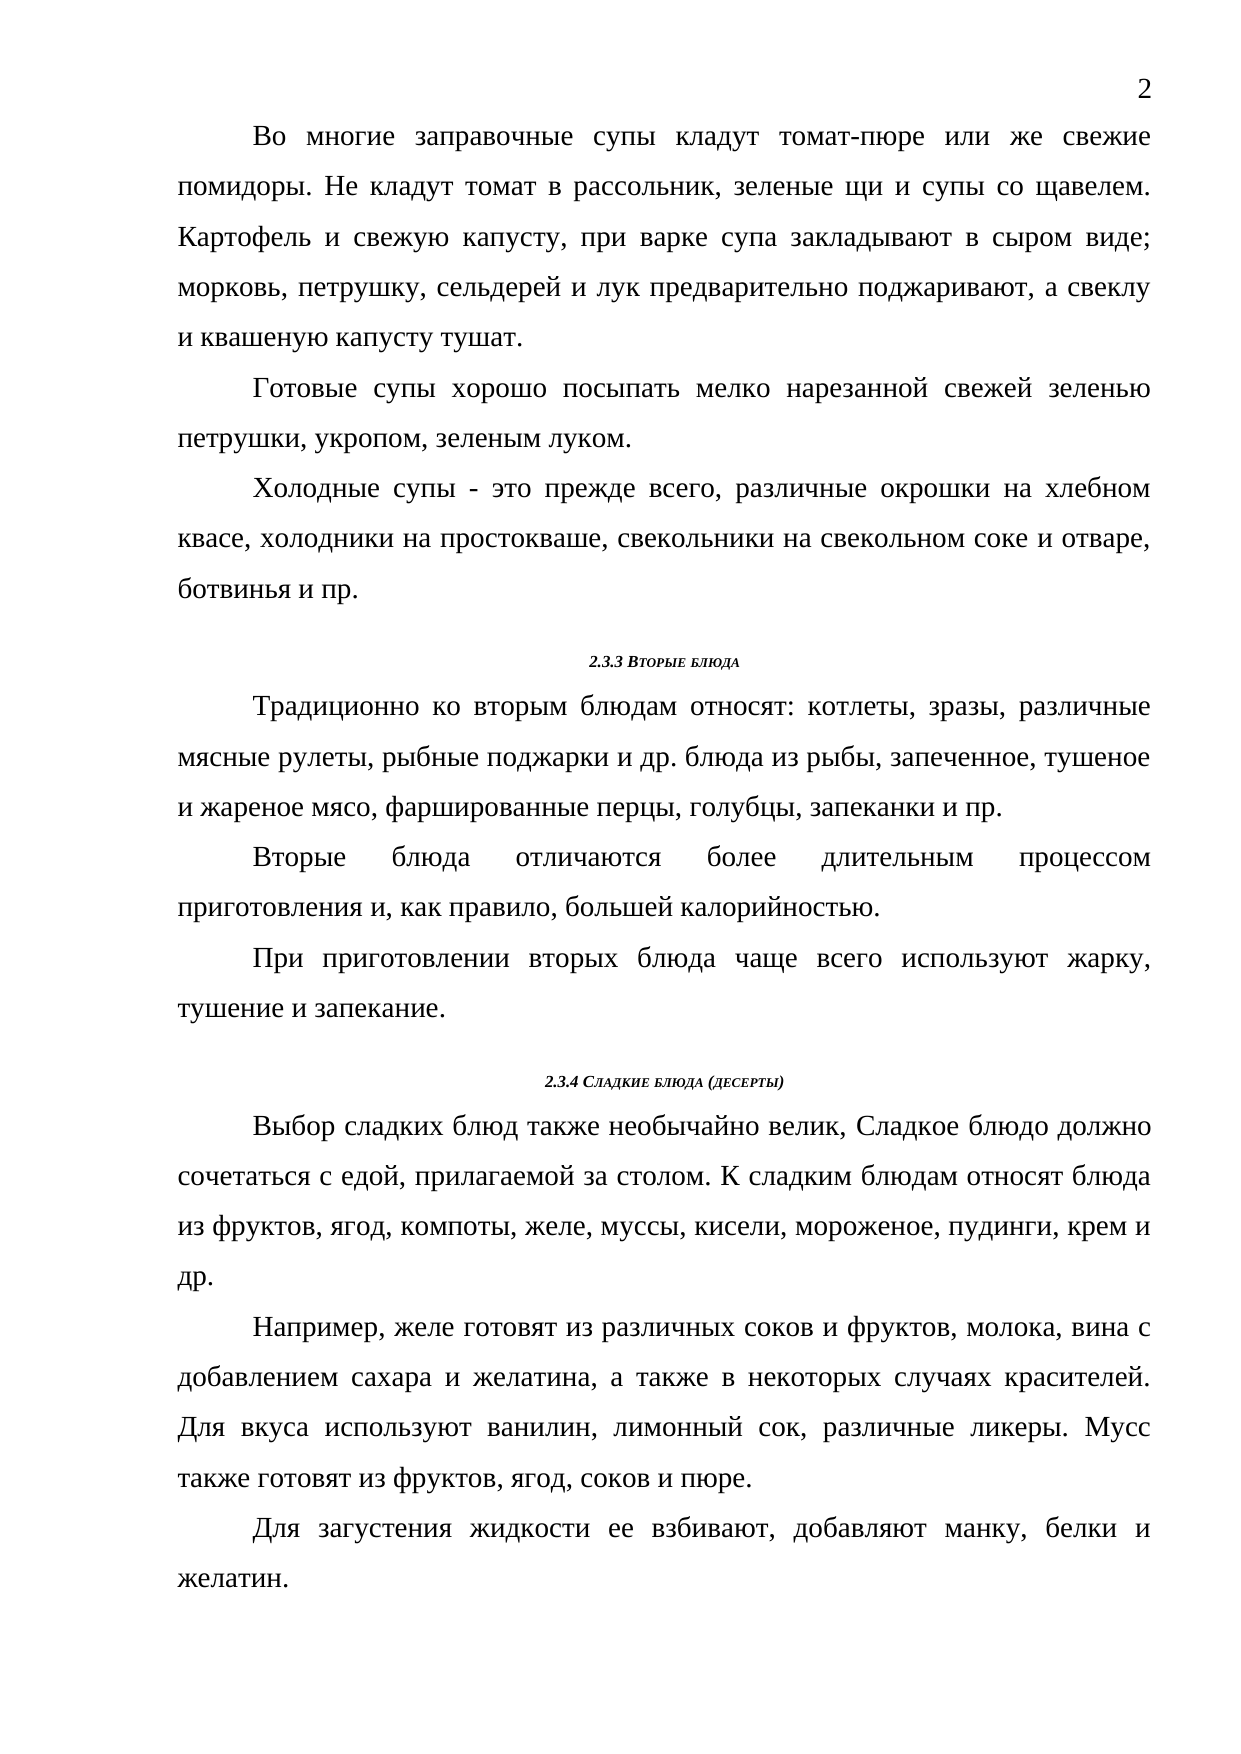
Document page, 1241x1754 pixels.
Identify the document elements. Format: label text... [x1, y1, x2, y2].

subtitle 2.3.4 Сладкие блюда (десерты) [177, 1057, 1152, 1091]
text Традиционно ко вторым блюдам относят: котлеты, зразы, различные мясные рулеты, рыбные поджарки и др. блюда из рыбы, запеченное, тушеное и жареное мясо, фаршированные перцы, голубцы, запеканки и пр. [177, 688, 1152, 822]
text Холодные супы - это прежде всего, различные окрошки на хлебном квасе, холодники на простокваше, свекольники на свекольном соке и отваре, ботвинья и пр. [177, 470, 1152, 604]
text Для загустения жидкости ее взбивают, добавляют манку, белки и желатин. [177, 1510, 1152, 1594]
text При приготовлении вторых блюда чаще всего используют жарку, тушение и запекание. [177, 940, 1152, 1024]
text Вторые блюда отличаются более длительным процессом приготовления и, как правило, большей калорийностью. [177, 839, 1152, 923]
text Во многие заправочные супы кладут томат-пюре или же свежие помидоры. Не кладут томат в рассольник, зеленые щи и супы со щавелем. Картофель и свежую капусту, при варке супа закладывают в сыром виде; морковь, петрушку, сельдерей и лук предварительно поджаривают, а свеклу и квашеную капусту тушат. [177, 118, 1152, 353]
subtitle 2.3.3 Вторые блюда [177, 638, 1152, 672]
text Например, желе готовят из различных соков и фруктов, молока, вина с добавлением сахара и желатина, а также в некоторых случаях красителей. Для вкуса используют ванилин, лимонный сок, различные ликеры. Мусс также готовят из фруктов, ягод, соков и пюре. [177, 1309, 1152, 1493]
text Готовые супы хорошо посыпать мелко нарезанной свежей зеленью петрушки, укропом, зеленым луком. [177, 370, 1152, 453]
text Выбор сладких блюд также необычайно велик, Сладкое блюдо должно сочетаться с едой, прилагаемой за столом. К сладким блюдам относят блюда из фруктов, ягод, компоты, желе, муссы, кисели, мороженое, пудинги, крем и др. [177, 1108, 1152, 1292]
